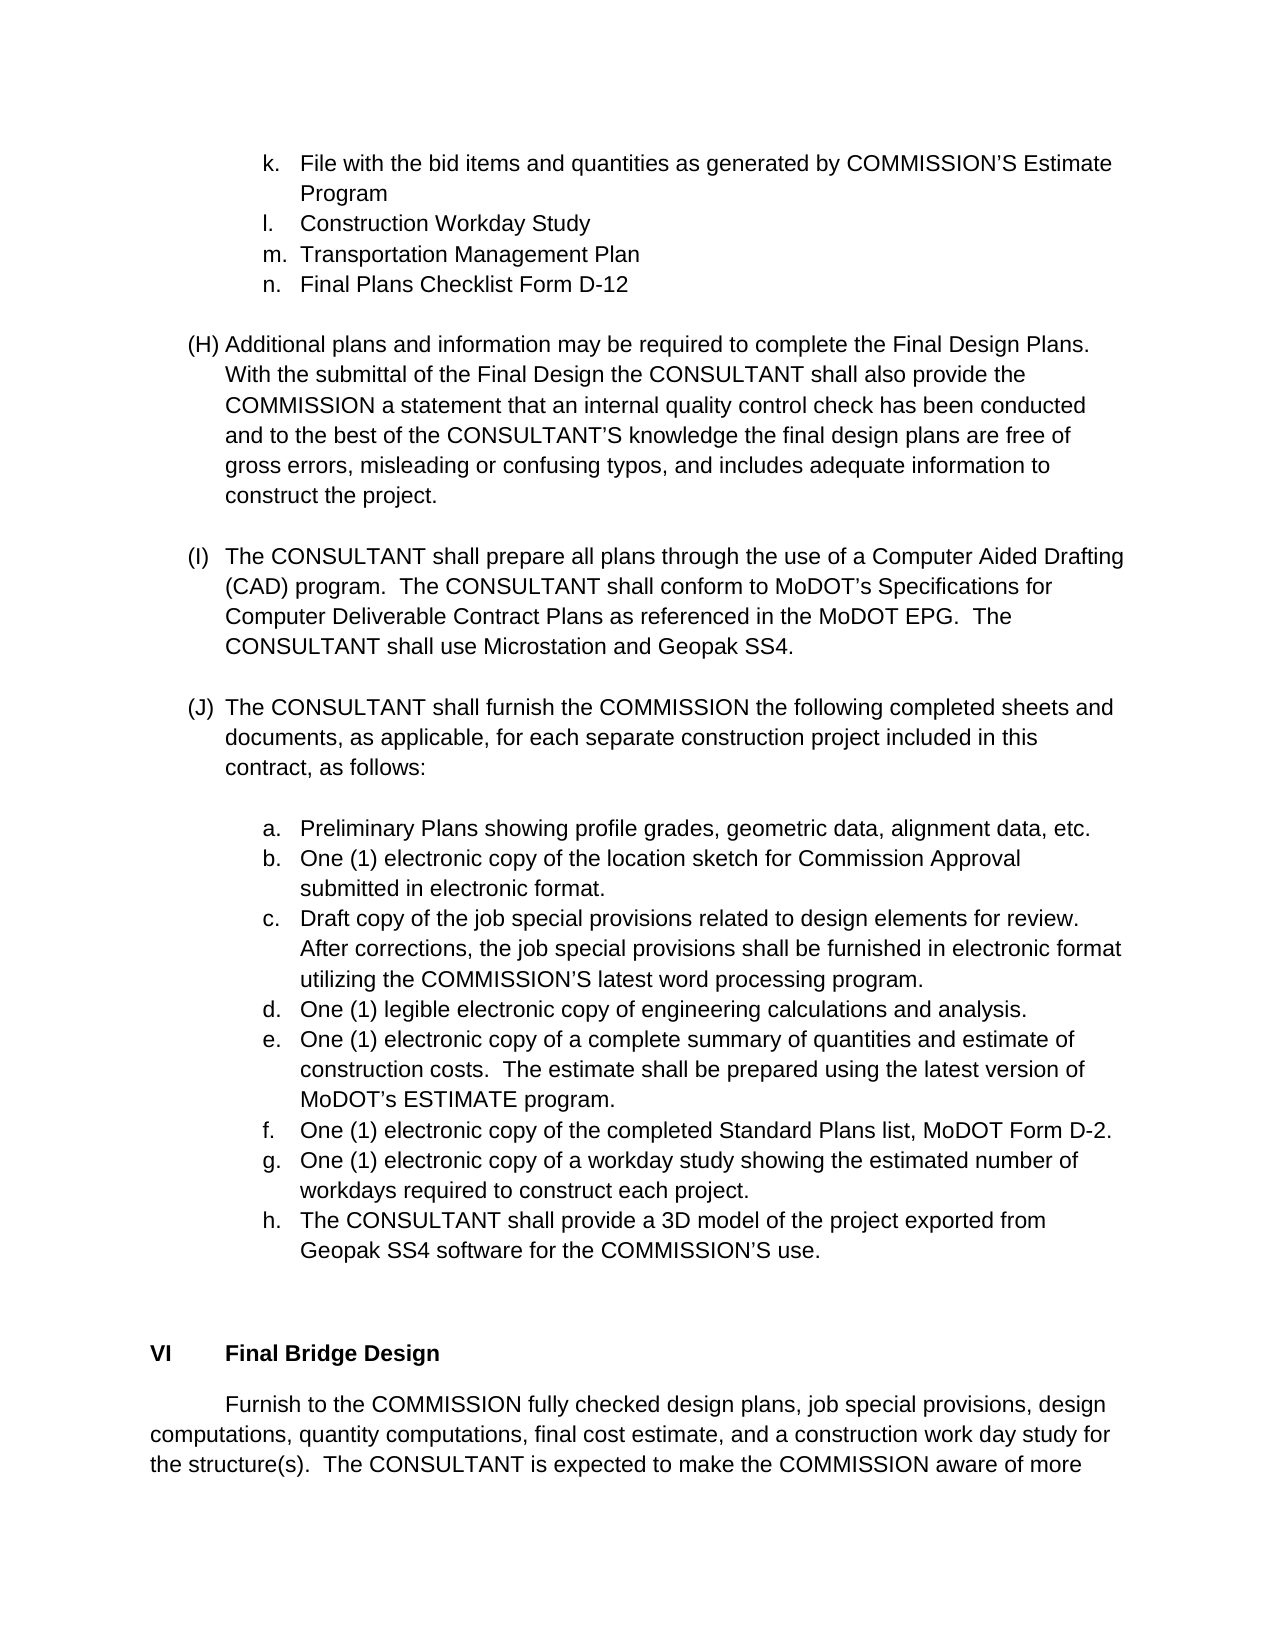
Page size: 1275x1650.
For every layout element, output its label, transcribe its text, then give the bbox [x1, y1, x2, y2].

list The CONSULTANT shall prepare all plans through the use of a Computer Aided Drafting (CAD) program. The CONSULTANT shall conform to MoDOT’s Specifications for Computer Deliverable Contract Plans as referenced in the MoDOT EPG. The CONSULTANT shall use Microstation and Geopak SS4. [187, 543, 1125, 660]
list Draft copy of the job special provisions related to design elements for review. After corrections, the job special provisions shall be furnished in electronic format utilizing the COMMISSION’S latest word processing program. [262, 905, 1125, 992]
list Additional plans and information may be required to complete the Final Design Plans. With the submittal of the Final Design the CONSULTANT shall also provide the COMMISSION a statement that an internal quality control check has been conducted and to the best of the CONSULTANT’S knowledge the final design plans are free of gross errors, misleading or confusing typos, and includes adequate information to construct the project. [187, 331, 1125, 509]
list One (1) electronic copy of the completed Standard Plans list, MoDOT Form D-2. [262, 1117, 1125, 1143]
list One (1) legible electronic copy of engineering calculations and analysis. [262, 996, 1125, 1022]
list Final Plans Checklist Form D-12 [262, 271, 1125, 297]
list One (1) electronic copy of a complete summary of quantities and estimate of construction costs. The estimate shall be prepared using the latest version of MoDOT’s ESTIMATE program. [262, 1026, 1125, 1113]
list The CONSULTANT shall provide a 3D model of the project exported from Geopak SS4 software for the COMMISSION’S use. [262, 1207, 1125, 1264]
list Preliminary Plans showing profile grades, geometric data, alignment data, etc. [262, 814, 1125, 841]
list One (1) electronic copy of the location sketch for Commission Approval submitted in electronic format. [262, 845, 1125, 901]
list Construction Workday Study [262, 210, 1125, 237]
list Transportation Management Plan [262, 241, 1125, 267]
text VI Final Bridge Design [150, 1339, 1125, 1366]
list One (1) electronic copy of a workday study showing the estimated number of workdays required to construct each project. [262, 1147, 1125, 1203]
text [150, 1391, 1125, 1477]
list The CONSULTANT shall furnish the COMMISSION the following completed sheets and documents, as applicable, for each separate construction project included in this contract, as follows: [187, 694, 1125, 781]
list File with the bid items and quantities as generated by COMMISSION’S Estimate Program [262, 150, 1125, 207]
